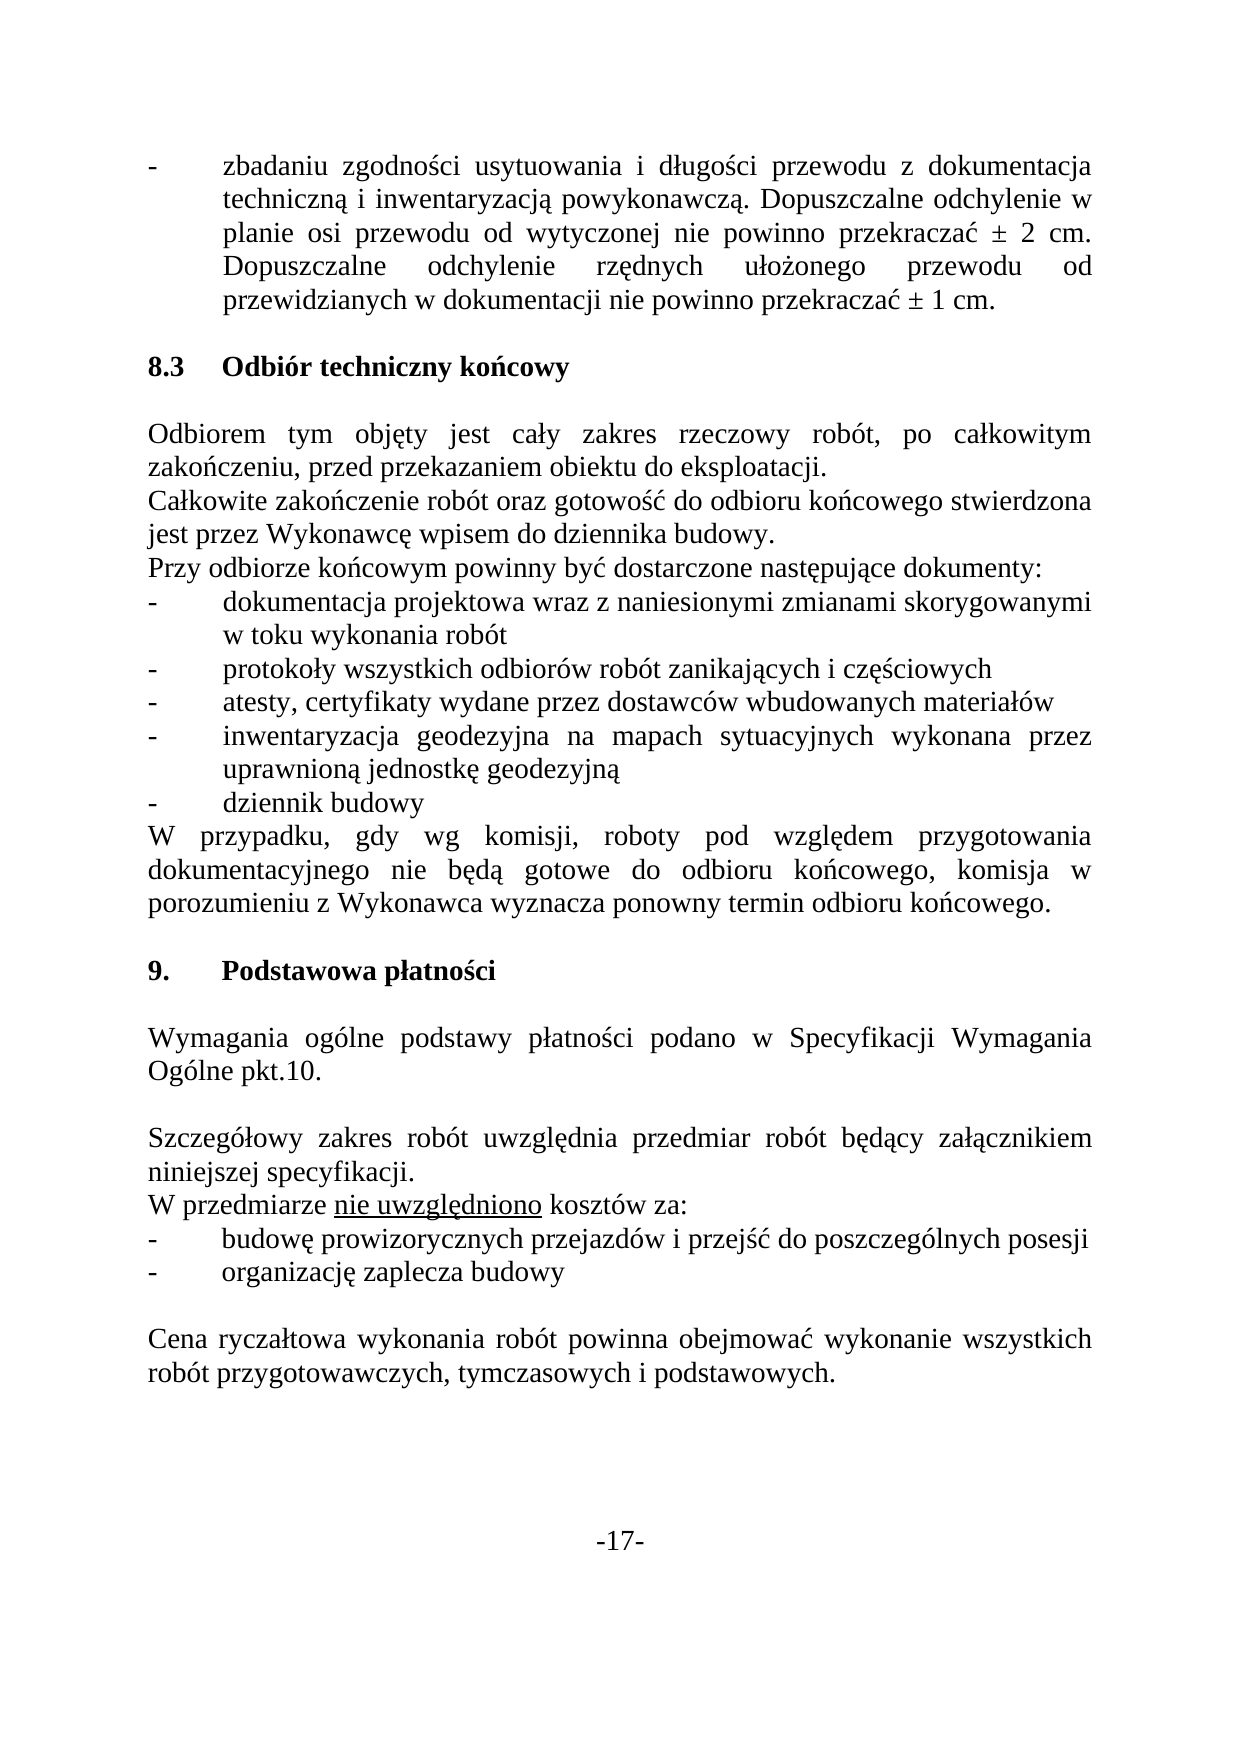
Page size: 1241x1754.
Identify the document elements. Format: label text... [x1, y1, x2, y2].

text Odbiorem tym objęty jest cały zakres rzeczowy robót, po całkowitym zakończeniu, przed przekazaniem obiektu do eksploatacji. [148, 416, 1093, 483]
text - dokumentacja projektowa wraz z naniesionymi zmianami skorygowanymi w toku wykonania robót [148, 584, 1093, 651]
text - inwentaryzacja geodezyjna na mapach sytuacyjnych wykonana przez uprawnioną jednostkę geodezyjną [148, 718, 1093, 785]
text - dziennik budowy [148, 785, 1093, 818]
text - protokoły wszystkich odbiorów robót zanikających i częściowych [148, 651, 1093, 684]
text W przedmiarze nie uwzględniono kosztów za: [148, 1187, 1093, 1221]
text - zbadaniu zgodności usytuowania i długości przewodu z dokumentacja techniczną i inwentaryzacją powykonawczą. Dopuszczalne odchylenie w planie osi przewodu od wytyczonej nie powinno przekraczać ± . Dopuszczalne odchylenie rzędnych ułożonego przewodu od przewidzianych w dokumentacji nie powinno przekraczać ± . [148, 148, 1093, 315]
text - organizację zaplecza budowy [148, 1254, 1093, 1288]
text Całkowite zakończenie robót oraz gotowość do odbioru końcowego stwierdzona jest przez Wykonawcę wpisem do dziennika budowy. [148, 483, 1093, 550]
text Szczegółowy zakres robót uwzględnia przedmiar robót będący załącznikiem niniejszej specyfikacji. [148, 1120, 1093, 1187]
text -17- [148, 1523, 1093, 1556]
text - budowę prowizorycznych przejazdów i przejść do poszczególnych posesji [148, 1221, 1093, 1254]
text - atesty, certyfikaty wydane przez dostawców wbudowanych materiałów [148, 684, 1093, 718]
text Cena ryczałtowa wykonania robót powinna obejmować wykonanie wszystkich robót przygotowawczych, tymczasowych i podstawowych. [148, 1322, 1093, 1389]
text 8.3 Odbiór techniczny końcowy [148, 349, 1093, 382]
text 9. Podstawowa płatności [148, 953, 1093, 986]
text Wymagania ogólne podstawy płatności podano w Specyfikacji Wymagania Ogólne pkt.10. [148, 1020, 1093, 1087]
text W przypadku, gdy wg komisji, roboty pod względem przygotowania dokumentacyjnego nie będą gotowe do odbioru końcowego, komisja w porozumieniu z Wykonawca wyznacza ponowny termin odbioru końcowego. [148, 818, 1093, 919]
text Przy odbiorze końcowym powinny być dostarczone następujące dokumenty: [148, 550, 1093, 584]
